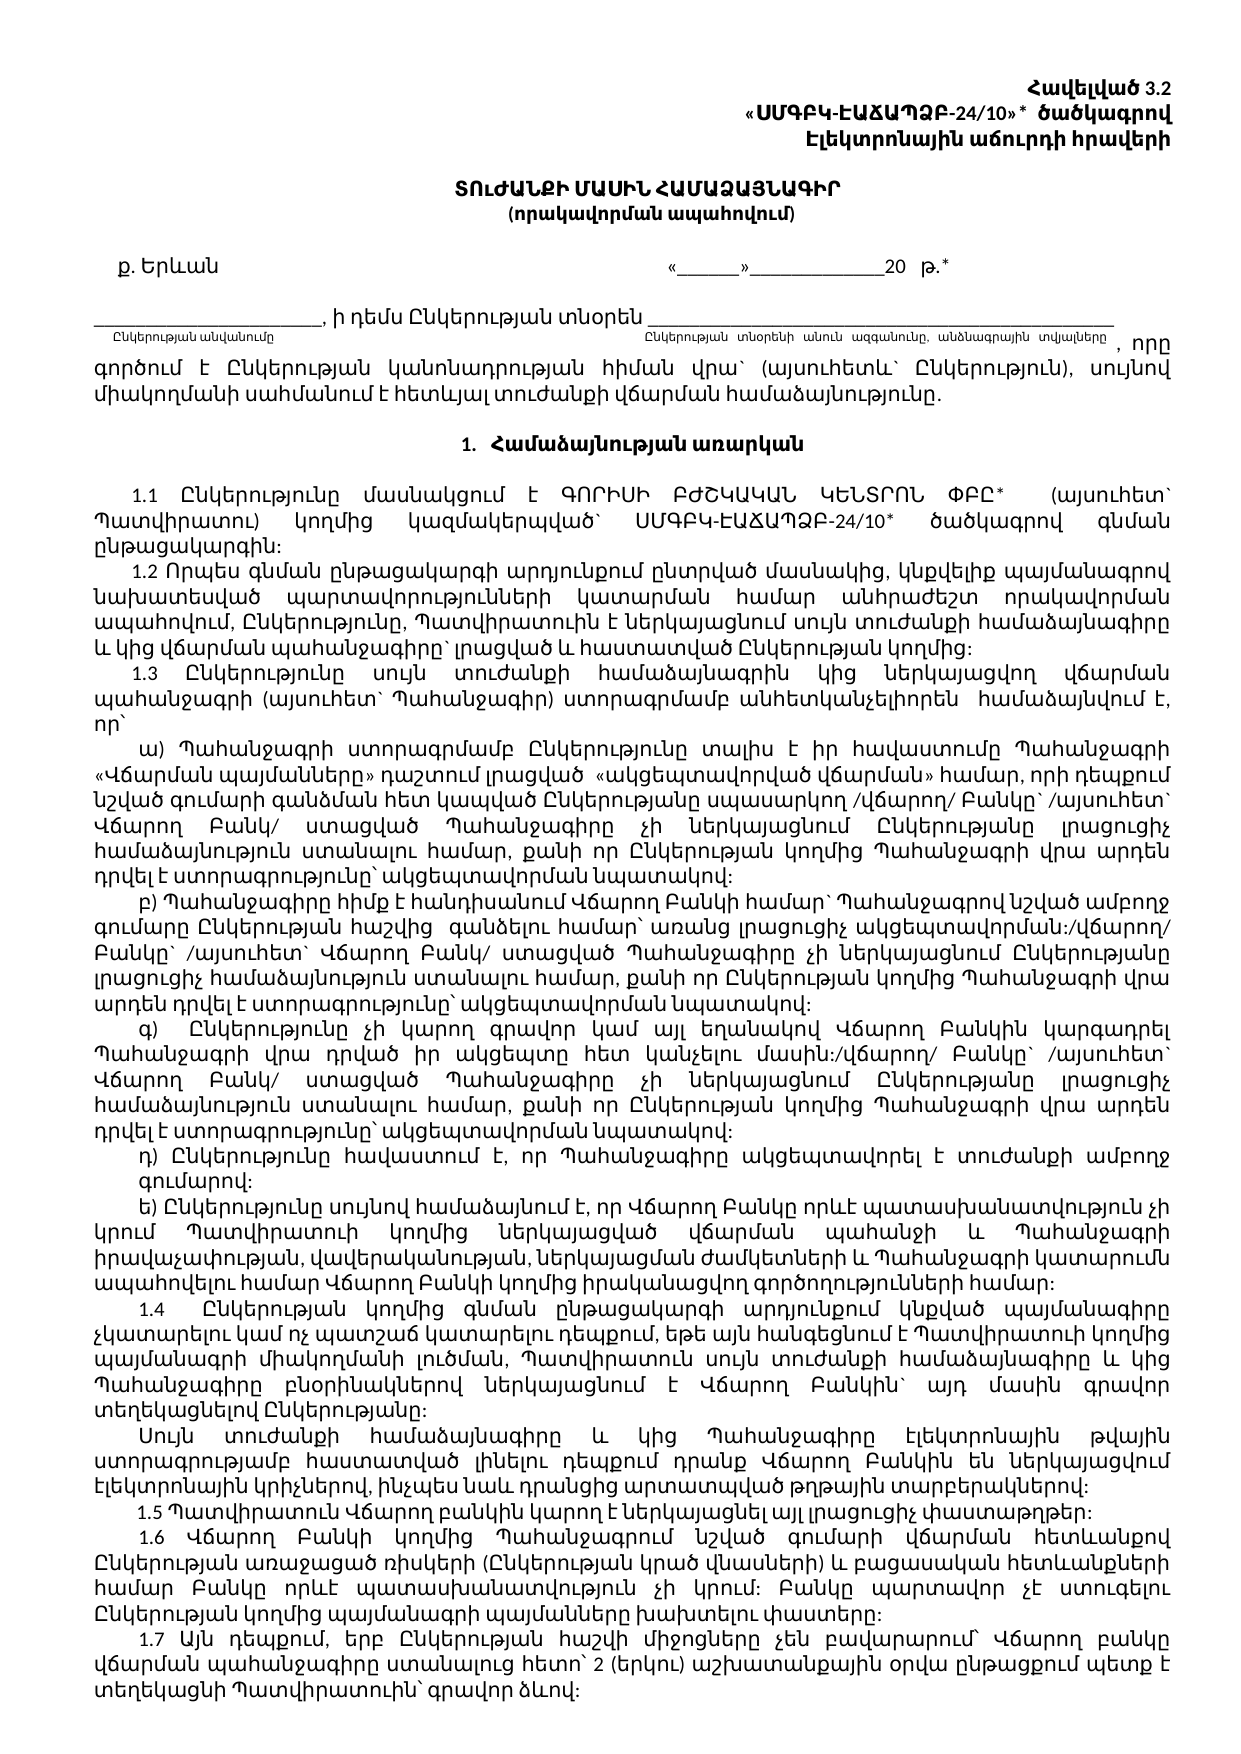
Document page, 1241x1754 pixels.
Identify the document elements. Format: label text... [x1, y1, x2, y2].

text 1. Համաձայնության առարկան [94, 432, 1171, 457]
text բ) Պահանջագիրը հիմք է հանդիսանում Վճարող Բանկի համար` Պահանջագրով նշված ամբողջ գումարը Ընկերության հաշվից գանձելու համար՝ առանց լրացուցիչ ակցեպտավորման:/վճարող/ Բանկը` /այսուհետ` Վճարող Բանկ/ ստացված Պահանջագիրը չի ներկայացնում Ընկերությանը լրացուցիչ համաձայնություն ստանալու համար, քանի որ Ընկերության կողմից Պահանջագրի վրա արդեն դրվել է ստորագրությունը՝ ակցեպտավորման նպատակով: [94, 889, 1171, 1016]
text ՏՈւԺԱՆՔԻ ՄԱՍԻՆ ՀԱՄԱՁԱՅՆԱԳԻՐ [94, 177, 1171, 202]
text 1.6 Վճարող Բանկի կողմից Պահանջագրում նշված գումարի վճարման հետևանքով Ընկերության առաջացած ռիսկերի (Ընկերության կրած վնասների) և բացասական հետևանքների համար Բանկը որևէ պատասխանատվություն չի կրում: Բանկը պարտավոր չէ ստուգելու Ընկերության կողմից պայմանագրի պայմանները խախտելու փաստերը: [94, 1524, 1171, 1626]
text 1.5 Պատվիրատուն Վճարող բանկին կարող է ներկայացնել այլ լրացուցիչ փաստաթղթեր: [94, 1499, 1171, 1524]
text 1.4 Ընկերության կողմից գնման ընթացակարգի արդյունքում կնքված պայմանագիրը չկատարելու կամ ոչ պատշաճ կատարելու դեպքում, եթե այն հանգեցնում է Պատվիրատուի կողմից պայմանագրի միակողմանի լուծման, Պատվիրատուն սույն տուժանքի համաձայնագիրը և կից Պահանջագիրը բնօրինակներով ներկայացնում է Վճարող Բանկին` այդ մասին գրավոր տեղեկացնելով Ընկերությանը: [94, 1296, 1171, 1423]
text դ) Ընկերությունը հավաստում է, որ Պահանջագիրը ակցեպտավորել է տուժանքի ամբողջ գումարով: [138, 1143, 1171, 1194]
text (որակավորման ապահովում) [94, 202, 1171, 225]
text ա) Պահանջագրի ստորագրմամբ Ընկերությունը տալիս է իր հավաստումը Պահանջագրի «Վճարման պայմանները» դաշտում լրացված «ակցեպտավորված վճարման» համար, որի դեպքում նշված գումարի գանձման հետ կապված Ընկերությանը սպասարկող /վճարող/ Բանկը` /այսուհետ` Վճարող Բանկ/ ստացված Պահանջագիրը չի ներկայացնում Ընկերությանը լրացուցիչ համաձայնություն ստանալու համար, քանի որ Ընկերության կողմից Պահանջագրի վրա արդեն դրվել է ստորագրությունը՝ ակցեպտավորման նպատակով: [94, 737, 1171, 889]
text Ընկերության անվանումը Ընկերության տնօրենի անուն ազգանունը, անձնագրային տվյալները , որը գործում է Ընկերության կանոնադրության հիման վրա` (այսուհետև` Ընկերություն), սույնով միակողմանի սահմանում է հետևյալ տուժանքի վճարման համաձայնությունը. [94, 330, 1171, 406]
text Էլեկտրոնային աճուրդի հրավերի [94, 126, 1171, 151]
text ե) Ընկերությունը սույնով համաձայնում է, որ Վճարող Բանկը որևէ պատասխանատվություն չի կրում Պատվիրատուի կողմից ներկայացված վճարման պահանջի և Պահանջագրի իրավաչափության, վավերականության, ներկայացման ժամկետների և Պահանջագրի կատարումն ապահովելու համար Վճարող Բանկի կողմից իրականացվող գործողությունների համար: [94, 1194, 1171, 1296]
text Սույն տուժանքի համաձայնագիրը և կից Պահանջագիրը էլեկտրոնային թվային ստորագրությամբ հաստատված լինելու դեպքում դրանք Վճարող Բանկին են ներկայացվում էլեկտրոնային կրիչներով, ինչպես նաև դրանցից արտատպված թղթային տարբերակներով: [94, 1423, 1171, 1499]
text «ՍՄԳԲԿ-ԷԱՃԱՊՁԲ-24/10»* ծածկագրով [94, 100, 1171, 126]
text ______________________, ի դեմս Ընկերության տնօրեն _____________________________________________ [94, 304, 1171, 330]
text 1.2 Որպես գնման ընթացակարգի արդյունքում ընտրված մասնակից, կնքվելիք պայմանագրով նախատեսված պարտավորությունների կատարման համար անհրաժեշտ որակավորման ապահովում, Ընկերությունը, Պատվիրատուին է ներկայացնում սույն տուժանքի համաձայնագիրը և կից վճարման պահանջագիրը` լրացված և հաստատված Ընկերության կողմից: [94, 559, 1171, 660]
text Հավելված 3.2 [94, 75, 1171, 100]
text ք. Երևան «______»_____________20 թ.* [94, 254, 1171, 279]
text 1.7 Այն դեպքում, երբ Ընկերության հաշվի միջոցները չեն բավարարում՝ Վճարող բանկը վճարման պահանջագիրը ստանալուց հետո՝ 2 (երկու) աշխատանքային օրվա ընթացքում պետք է տեղեկացնի Պատվիրատուին՝ գրավոր ձևով: [94, 1626, 1171, 1702]
text գ) Ընկերությունը չի կարող գրավոր կամ այլ եղանակով Վճարող Բանկին կարգադրել Պահանջագրի վրա դրված իր ակցեպտը հետ կանչելու մասին:/վճարող/ Բանկը` /այսուհետ` Վճարող Բանկ/ ստացված Պահանջագիրը չի ներկայացնում Ընկերությանը լրացուցիչ համաձայնություն ստանալու համար, քանի որ Ընկերության կողմից Պահանջագրի վրա արդեն դրվել է ստորագրությունը՝ ակցեպտավորման նպատակով: [94, 1016, 1171, 1143]
text 1.1 Ընկերությունը մասնակցում է ԳՈՐԻՍԻ ԲԺՇԿԱԿԱՆ ԿԵՆՏՐՈՆ ՓԲԸ* (այսուհետ` Պատվիրատու) կողմից կազմակերպված` ՍՄԳԲԿ-ԷԱՃԱՊՁԲ-24/10* ծածկագրով գնման ընթացակարգին: [94, 482, 1171, 559]
text 1.3 Ընկերությունը սույն տուժանքի համաձայնագրին կից ներկայացվող վճարման պահանջագրի (այսուհետ` Պահանջագիր) ստորագրմամբ անհետկանչելիորեն համաձայնվում է, որ՝ [94, 660, 1171, 737]
